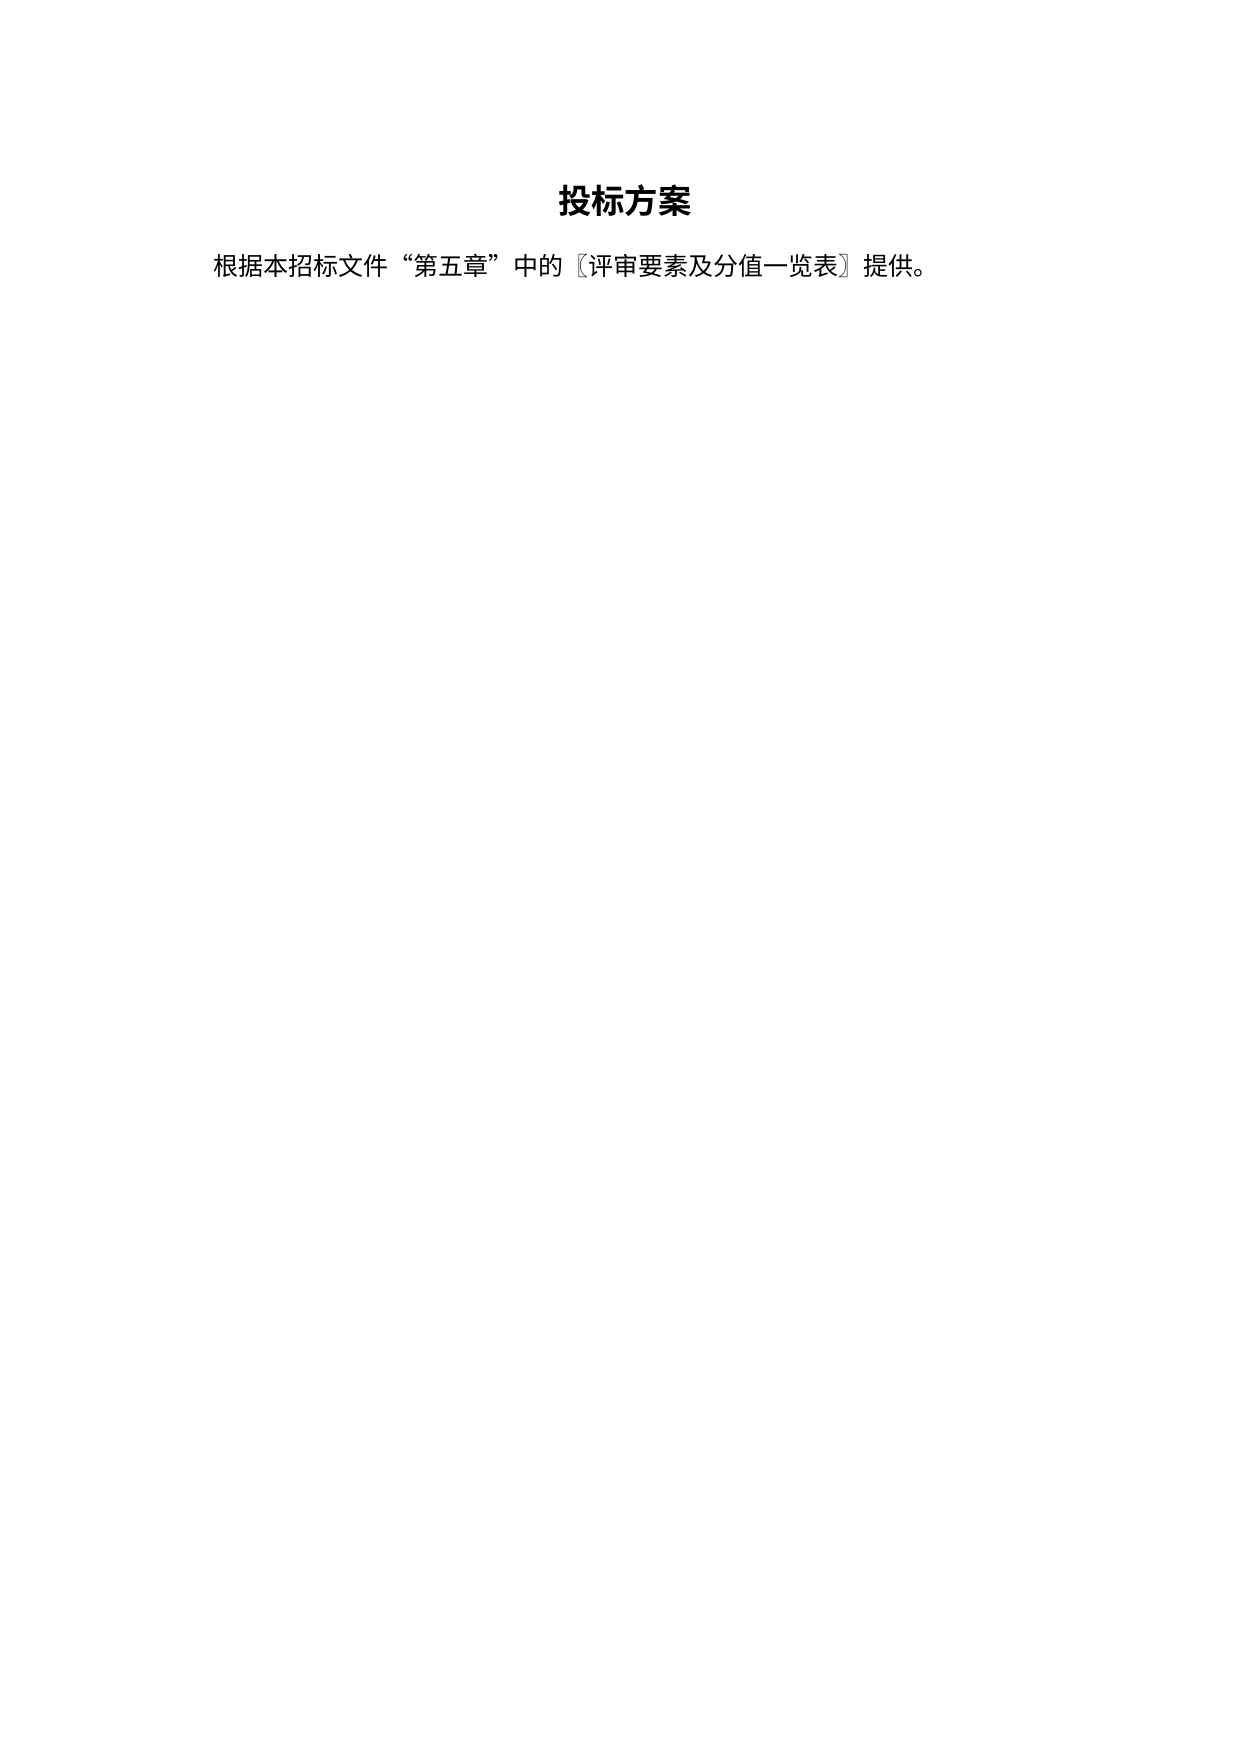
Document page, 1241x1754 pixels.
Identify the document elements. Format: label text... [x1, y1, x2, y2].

subtitle 投标方案 [113, 155, 1127, 243]
text 根据本招标文件“第五章”中的〖评审要素及分值一览表〗提供。 [113, 243, 1127, 286]
